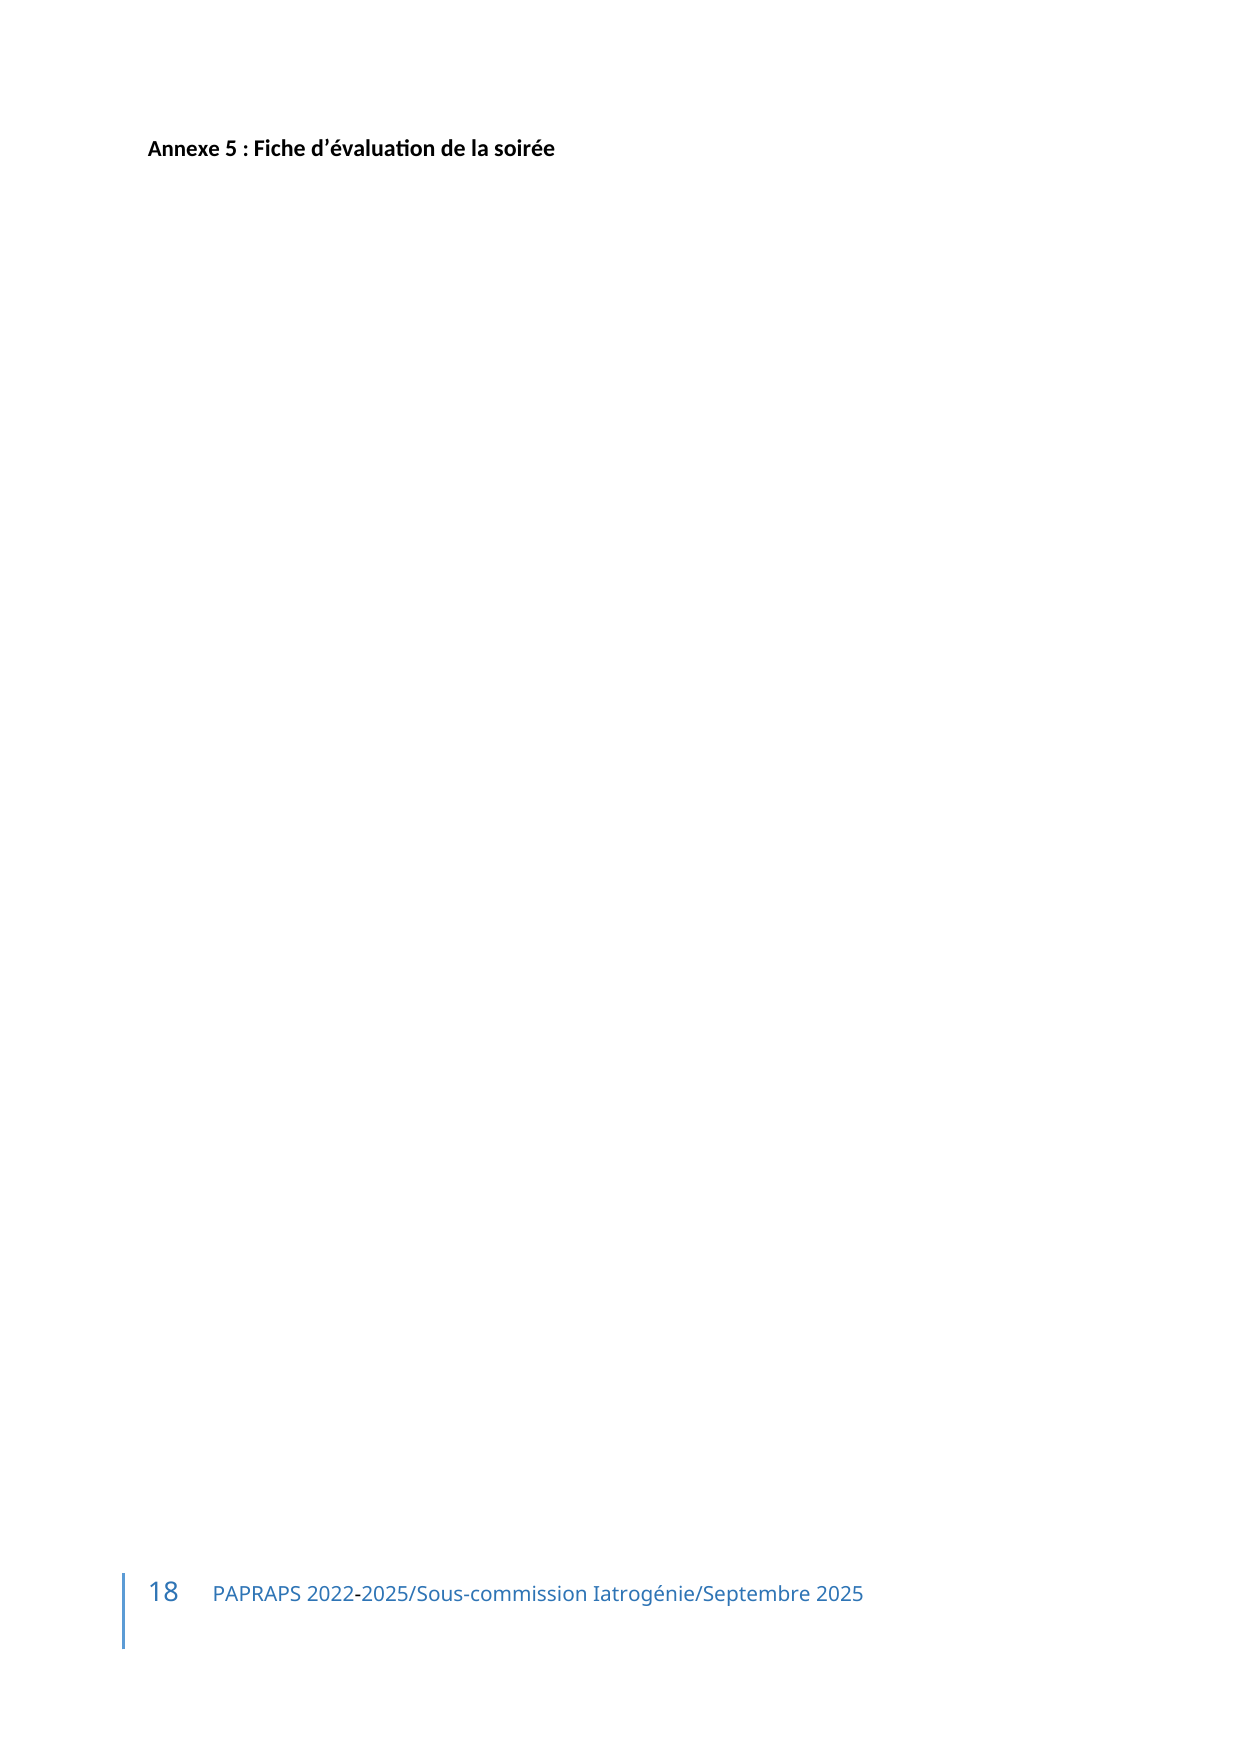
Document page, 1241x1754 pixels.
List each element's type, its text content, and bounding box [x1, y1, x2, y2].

text Annexe 5 : Fiche d’évaluation de la soirée [148, 133, 1093, 162]
